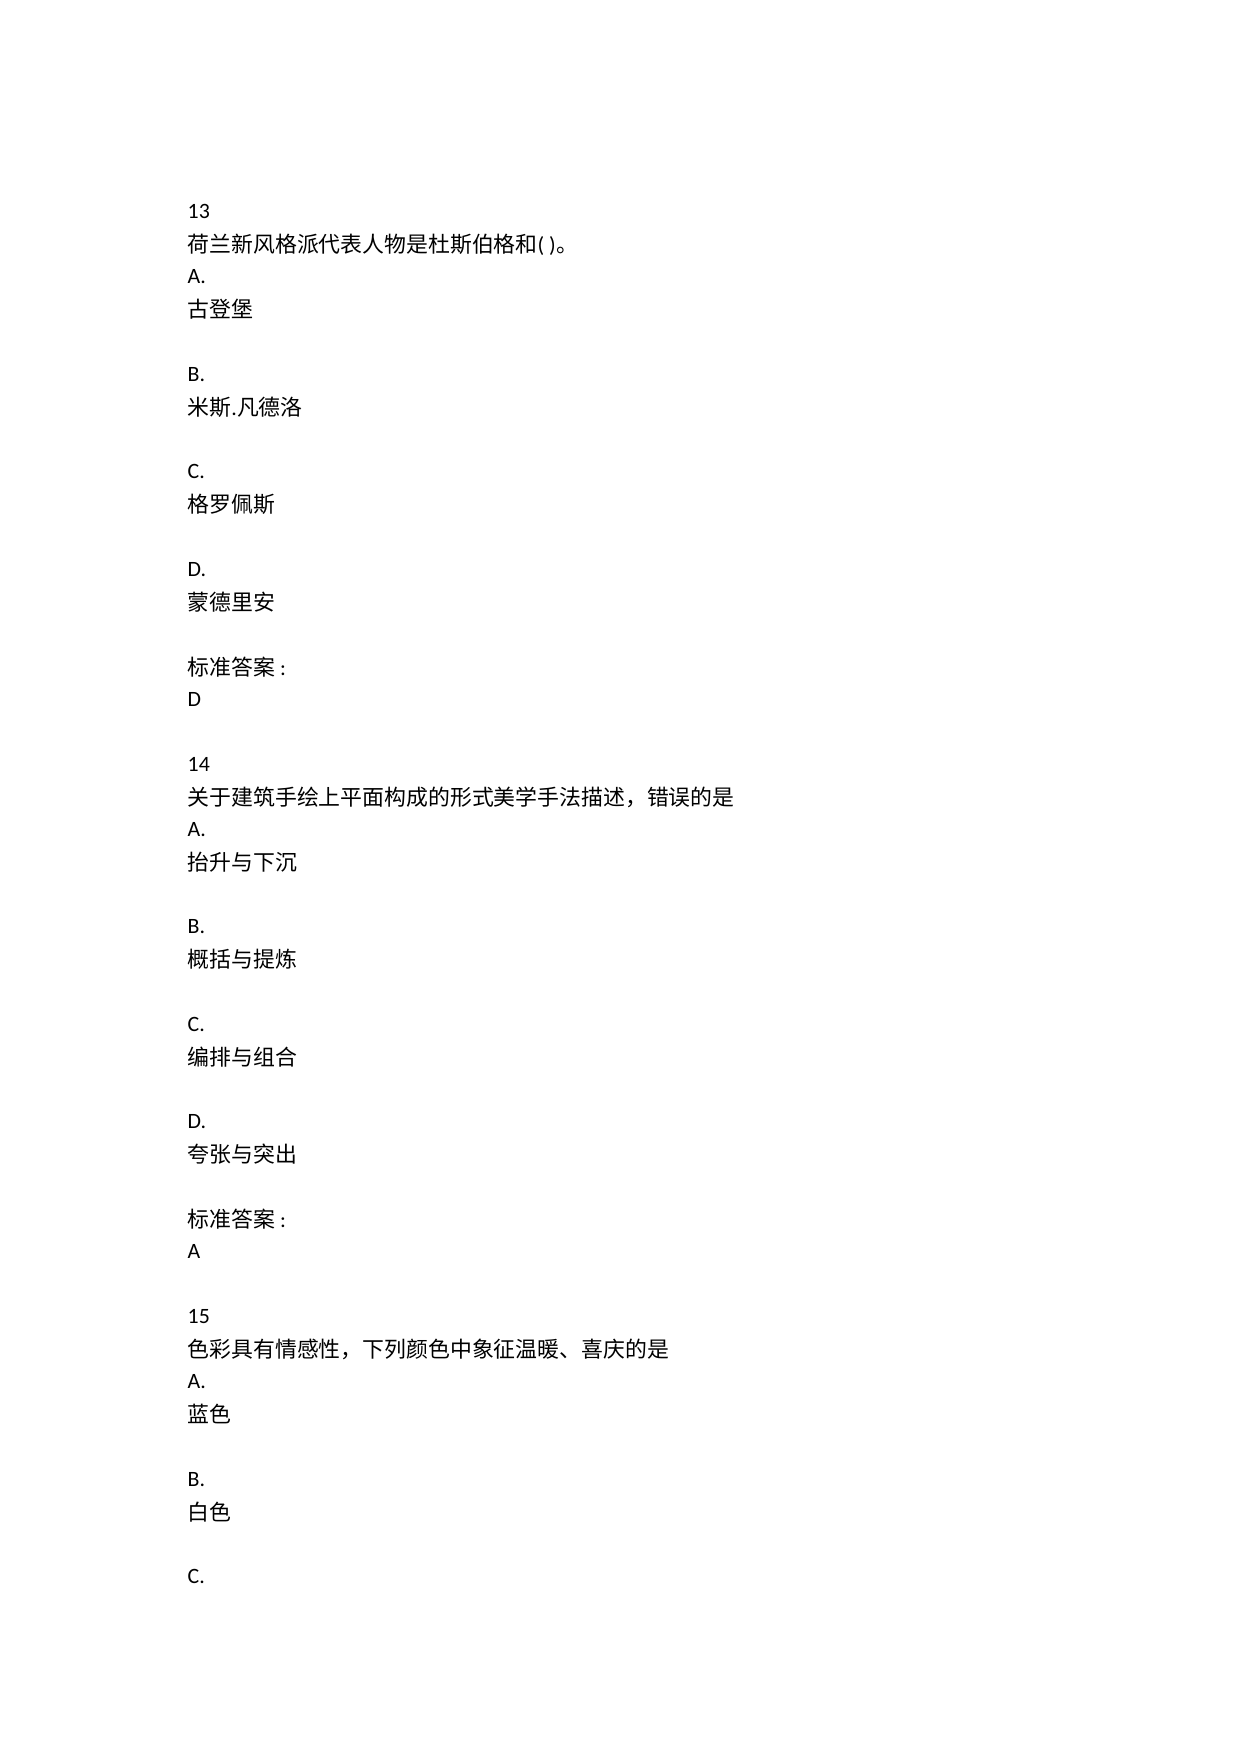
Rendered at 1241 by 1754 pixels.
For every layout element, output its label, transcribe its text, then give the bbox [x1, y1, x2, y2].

text 蓝色 [187, 1397, 1053, 1429]
text A [187, 1234, 1053, 1267]
text C. [187, 1559, 1053, 1592]
text 荷兰新风格派代表人物是杜斯伯格和( )。 [187, 227, 1053, 259]
text 白色 [187, 1494, 1053, 1527]
text 15 [187, 1299, 1053, 1332]
text 关于建筑手绘上平面构成的形式美学手法描述，错误的是 [187, 779, 1053, 812]
text D. [187, 1104, 1053, 1137]
text 概括与提炼 [187, 942, 1053, 974]
text D. [187, 552, 1053, 584]
text 色彩具有情感性，下列颜色中象征温暖、喜庆的是 [187, 1332, 1053, 1364]
text C. [187, 454, 1053, 487]
text 蒙德里安 [187, 584, 1053, 617]
text 米斯.凡德洛 [187, 389, 1053, 422]
text 抬升与下沉 [187, 844, 1053, 877]
text 夸张与突出 [187, 1137, 1053, 1169]
text B. [187, 909, 1053, 942]
text 编排与组合 [187, 1039, 1053, 1072]
text 标准答案 : [187, 1202, 1053, 1234]
text B. [187, 1462, 1053, 1494]
text 格罗佩斯 [187, 487, 1053, 519]
text 14 [187, 747, 1053, 779]
text 13 [187, 194, 1053, 227]
text 古登堡 [187, 292, 1053, 324]
text 标准答案 : [187, 649, 1053, 682]
text A. [187, 1364, 1053, 1397]
text B. [187, 357, 1053, 389]
text D [187, 682, 1053, 714]
text A. [187, 812, 1053, 844]
text A. [187, 259, 1053, 292]
text C. [187, 1007, 1053, 1039]
